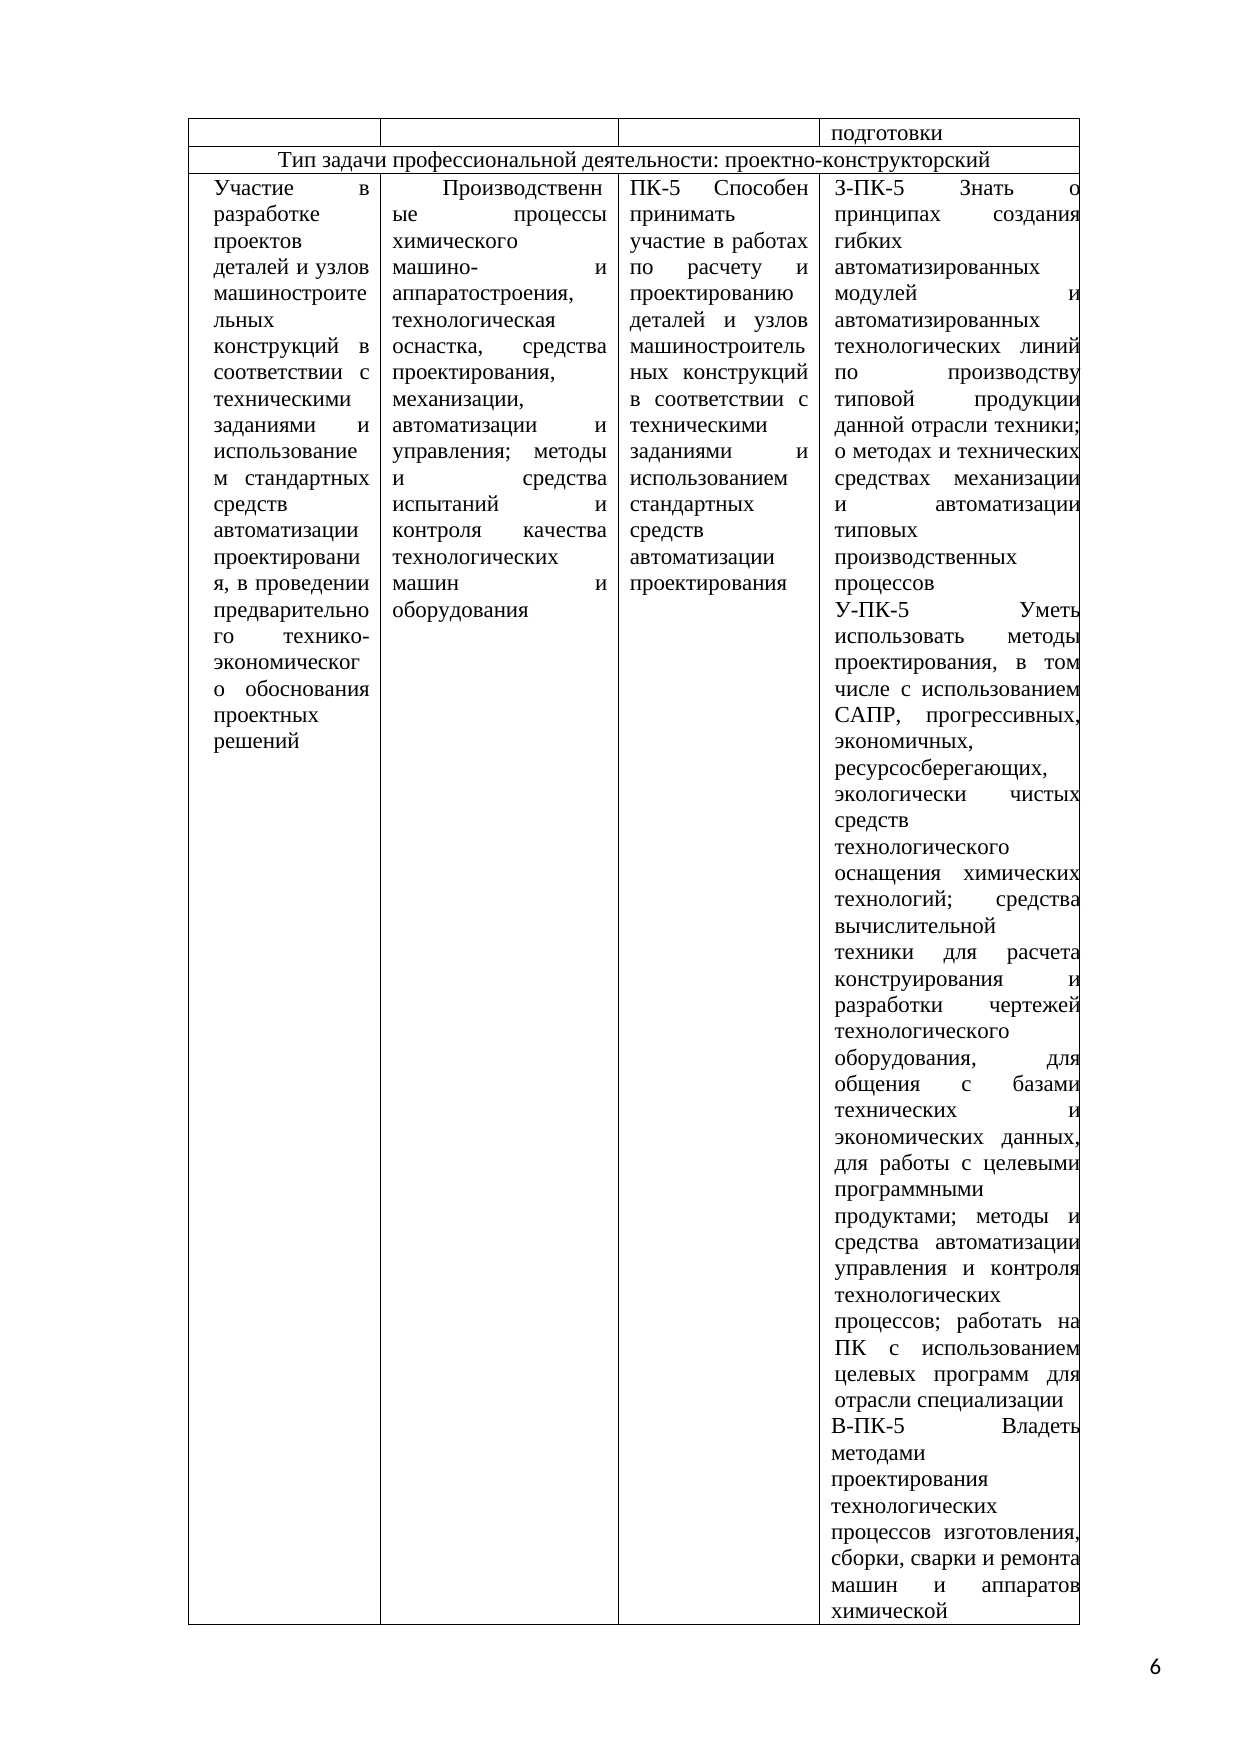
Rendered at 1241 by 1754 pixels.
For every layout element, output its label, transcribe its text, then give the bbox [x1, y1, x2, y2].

table_cell З-ПК-5 Знать о принципах создания гибких автоматизированных модулей и автоматизированных технологических линий по производству типовой продукции данной отрасли техники; о методах и технических средствах механизации и автоматизации типовых производственных процессов У-ПК-5 Уметь использовать методы проектирования, в том числе с использованием САПР, прогрессивных, экономичных, ресурсосберегающих, экологически чистых средств технологического оснащения химических технологий; средства вычислительной техники для расчета конструирования и разработки чертежей технологического оборудования, для общения с базами технических и экономических данных, для работы с целевыми программными продуктами; методы и средства автоматизации управления и контроля технологических процессов; работать на ПК с использованием целевых программ для отрасли специализации В-ПК-5 Владеть методами проектирования технологических процессов изготовления, сборки, сварки и ремонта машин и аппаратов химической промышленности [820, 174, 1079, 1623]
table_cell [619, 119, 819, 146]
table_cell Тип задачи профессиональной деятельности: проектно-конструкторский [189, 147, 1079, 173]
table_cell [189, 119, 380, 146]
table_cell [381, 119, 618, 146]
table_cell Производственные процессы химического машино- и аппаратостроения, технологическая оснастка, средства проектирования, механизации, автоматизации и управления; методы и средства испытаний и контроля качества технологических машин и оборудования [381, 174, 618, 1623]
table_cell Участие в разработке проектов деталей и узлов машиностроительных конструкций в соответствии с техническими заданиями и использованием стандартных средств автоматизации проектирования, в проведении предварительного технико-экономического обоснования проектных решений [189, 174, 380, 1623]
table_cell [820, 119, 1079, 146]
table_cell ПК-5 Способен принимать участие в работах по расчету и проектированию деталей и узлов машиностроительных конструкций в соответствии с техническими заданиями и использованием стандартных средств автоматизации проектирования [619, 174, 819, 1623]
